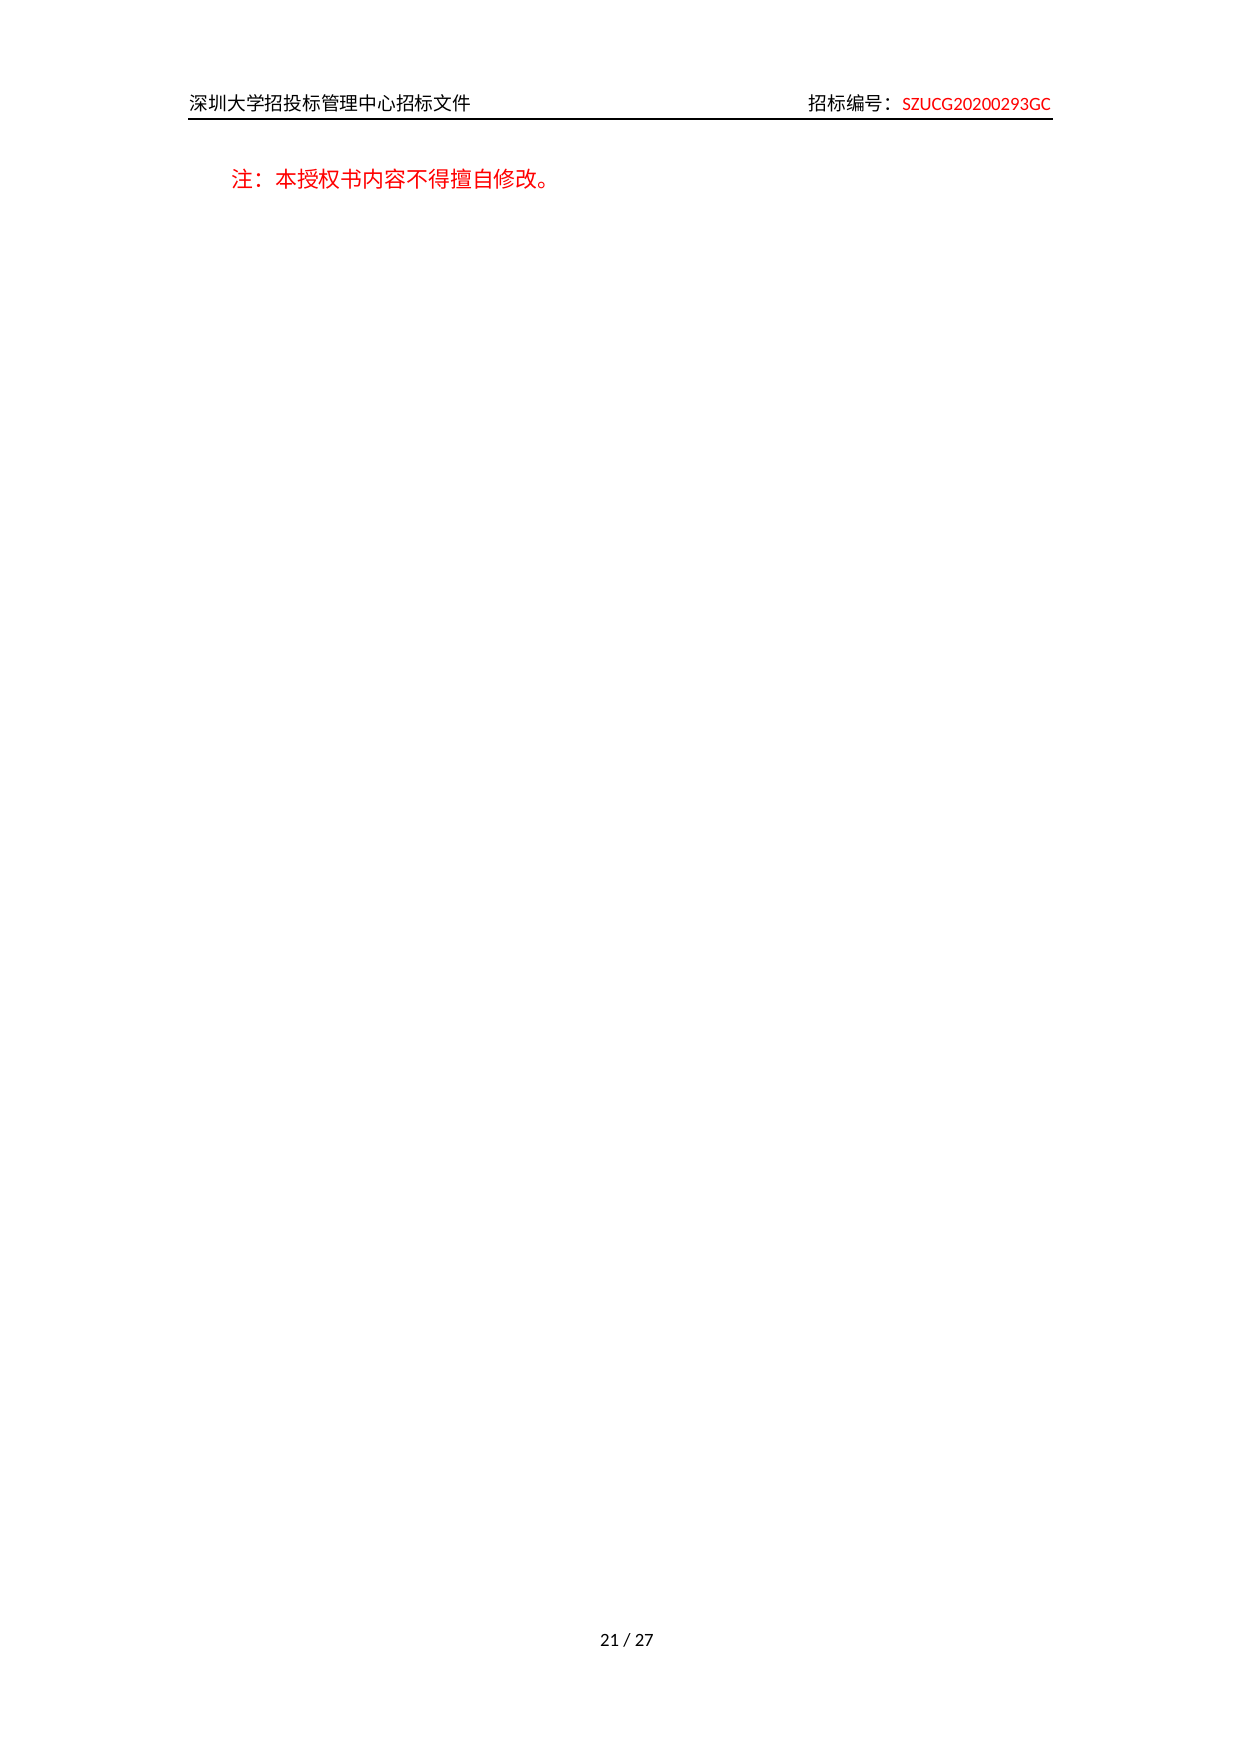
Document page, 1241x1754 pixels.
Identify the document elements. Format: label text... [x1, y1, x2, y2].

text 注：本授权书内容不得擅自修改。 [187, 162, 1053, 194]
